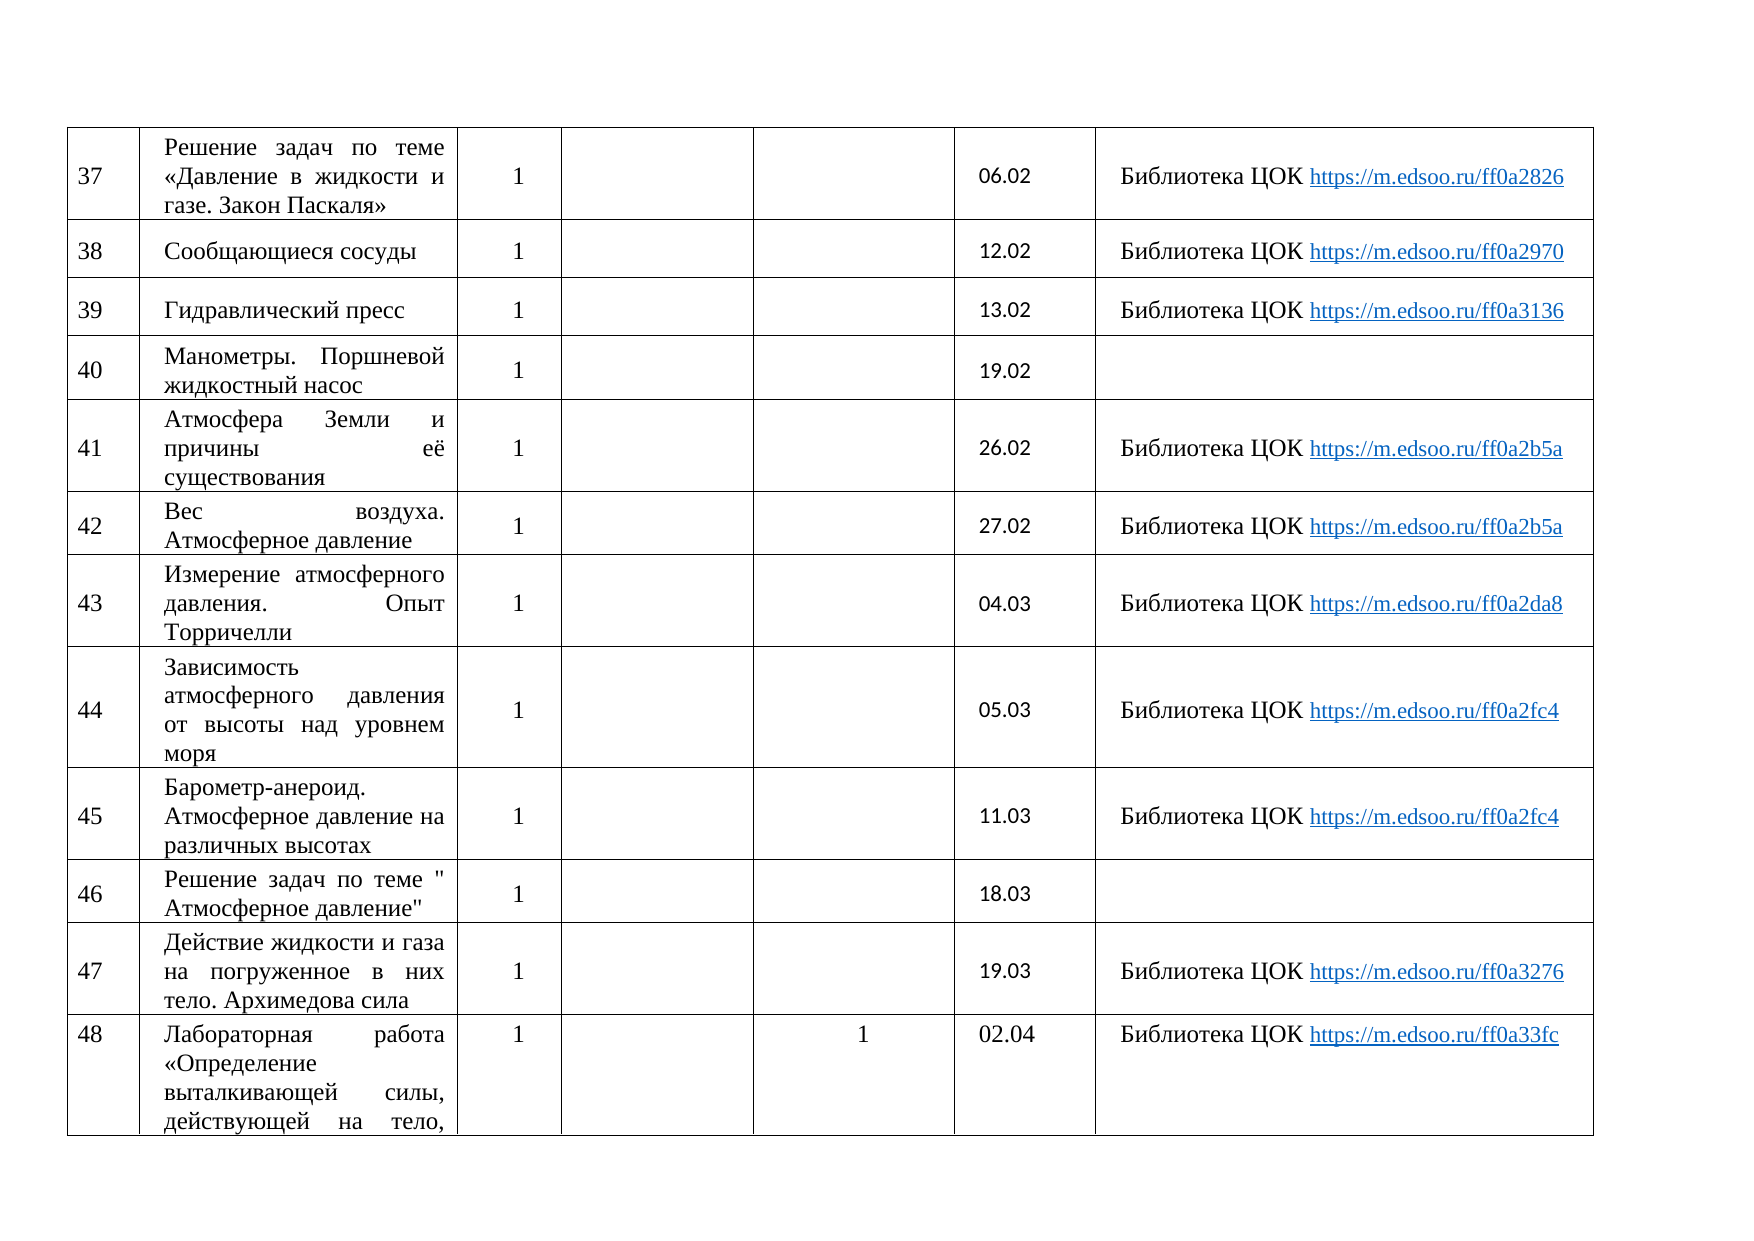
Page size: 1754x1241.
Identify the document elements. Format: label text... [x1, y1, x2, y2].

table_cell [754, 768, 954, 858]
table_cell [562, 336, 753, 399]
table_cell Библиотека ЦОК https://m.edsoo.ru/ff0a2da8 [1096, 555, 1593, 646]
table_cell [754, 278, 954, 335]
table_cell 43 [68, 555, 139, 646]
table_cell 1 [754, 1015, 954, 1134]
table_cell [1096, 860, 1593, 922]
table_cell 19.02 [955, 336, 1095, 399]
table_cell 40 [68, 336, 139, 399]
table_cell Решение задач по теме «Давление в жидкости и газе. Закон Паскаля» [140, 128, 457, 218]
table_cell 27.02 [955, 492, 1095, 554]
table_cell 1 [458, 492, 561, 554]
table_cell 1 [458, 860, 561, 922]
table_cell 05.03 [955, 647, 1095, 767]
table_cell 1 [458, 768, 561, 858]
table_cell 04.03 [955, 555, 1095, 646]
table_cell [562, 860, 753, 922]
table_cell Вес воздуха. Атмосферное давление [140, 492, 457, 554]
table_cell 1 [458, 128, 561, 218]
table_cell Библиотека ЦОК https://m.edsoo.ru/ff0a2b5a [1096, 400, 1593, 491]
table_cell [1096, 1015, 1593, 1134]
table_cell 44 [68, 647, 139, 767]
table_cell [562, 400, 753, 491]
table_cell [754, 860, 954, 922]
table_cell [562, 647, 753, 767]
table_cell Библиотека ЦОК https://m.edsoo.ru/ff0a2826 [1096, 128, 1593, 218]
table_cell [754, 647, 954, 767]
table_cell 46 [68, 860, 139, 922]
table_cell 1 [458, 555, 561, 646]
table_cell Библиотека ЦОК https://m.edsoo.ru/ff0a3276 [1096, 923, 1593, 1014]
table_cell Действие жидкости и газа на погруженное в них тело. Архимедова сила [140, 923, 457, 1014]
table_cell 47 [68, 923, 139, 1014]
table_cell 1 [458, 923, 561, 1014]
table_cell [754, 220, 954, 277]
table_cell 12.02 [955, 220, 1095, 277]
table_cell Барометр-анероид. Атмосферное давление на различных высотах [140, 768, 457, 858]
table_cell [140, 1015, 457, 1134]
table_cell 26.02 [955, 400, 1095, 491]
table_cell Решение задач по теме " Атмосферное давление" [140, 860, 457, 922]
table_cell [562, 1015, 753, 1134]
table_cell 37 [68, 128, 139, 218]
table_cell Библиотека ЦОК https://m.edsoo.ru/ff0a3136 [1096, 278, 1593, 335]
table_cell 1 [458, 220, 561, 277]
table_cell Библиотека ЦОК https://m.edsoo.ru/ff0a2b5a [1096, 492, 1593, 554]
table_cell 11.03 [955, 768, 1095, 858]
table_cell 39 [68, 278, 139, 335]
table_cell 1 [458, 1015, 561, 1134]
table_cell [562, 768, 753, 858]
table_cell Зависимость атмосферного давления от высоты над уровнем моря [140, 647, 457, 767]
table_cell [754, 128, 954, 218]
table_cell Сообщающиеся сосуды [140, 220, 457, 277]
table_cell 1 [458, 336, 561, 399]
table_cell 41 [68, 400, 139, 491]
table_cell Гидравлический пресс [140, 278, 457, 335]
table_cell [562, 923, 753, 1014]
table_cell 13.02 [955, 278, 1095, 335]
table_cell [562, 555, 753, 646]
table_cell 1 [458, 400, 561, 491]
table_cell 38 [68, 220, 139, 277]
table_cell [754, 923, 954, 1014]
table_cell Атмосфера Земли и причины её существования [140, 400, 457, 491]
table_cell 42 [68, 492, 139, 554]
table_cell [562, 492, 753, 554]
table_cell [562, 128, 753, 218]
table_cell 48 [68, 1015, 139, 1134]
table_cell [754, 492, 954, 554]
table_cell [562, 220, 753, 277]
table_cell 18.03 [955, 860, 1095, 922]
table_cell Библиотека ЦОК https://m.edsoo.ru/ff0a2fc4 [1096, 768, 1593, 858]
table_cell 1 [458, 647, 561, 767]
table_cell 02.04 [955, 1015, 1095, 1134]
table_cell 06.02 [955, 128, 1095, 218]
table_cell Библиотека ЦОК https://m.edsoo.ru/ff0a2970 [1096, 220, 1593, 277]
table_cell Манометры. Поршневой жидкостный насос [140, 336, 457, 399]
table_cell [1096, 336, 1593, 399]
table_cell 19.03 [955, 923, 1095, 1014]
table_cell 45 [68, 768, 139, 858]
table_cell [754, 555, 954, 646]
table_cell 1 [458, 278, 561, 335]
table_cell Измерение атмосферного давления. Опыт Торричелли [140, 555, 457, 646]
table_cell [562, 278, 753, 335]
table_cell [754, 400, 954, 491]
table_cell Библиотека ЦОК https://m.edsoo.ru/ff0a2fc4 [1096, 647, 1593, 767]
table_cell [754, 336, 954, 399]
